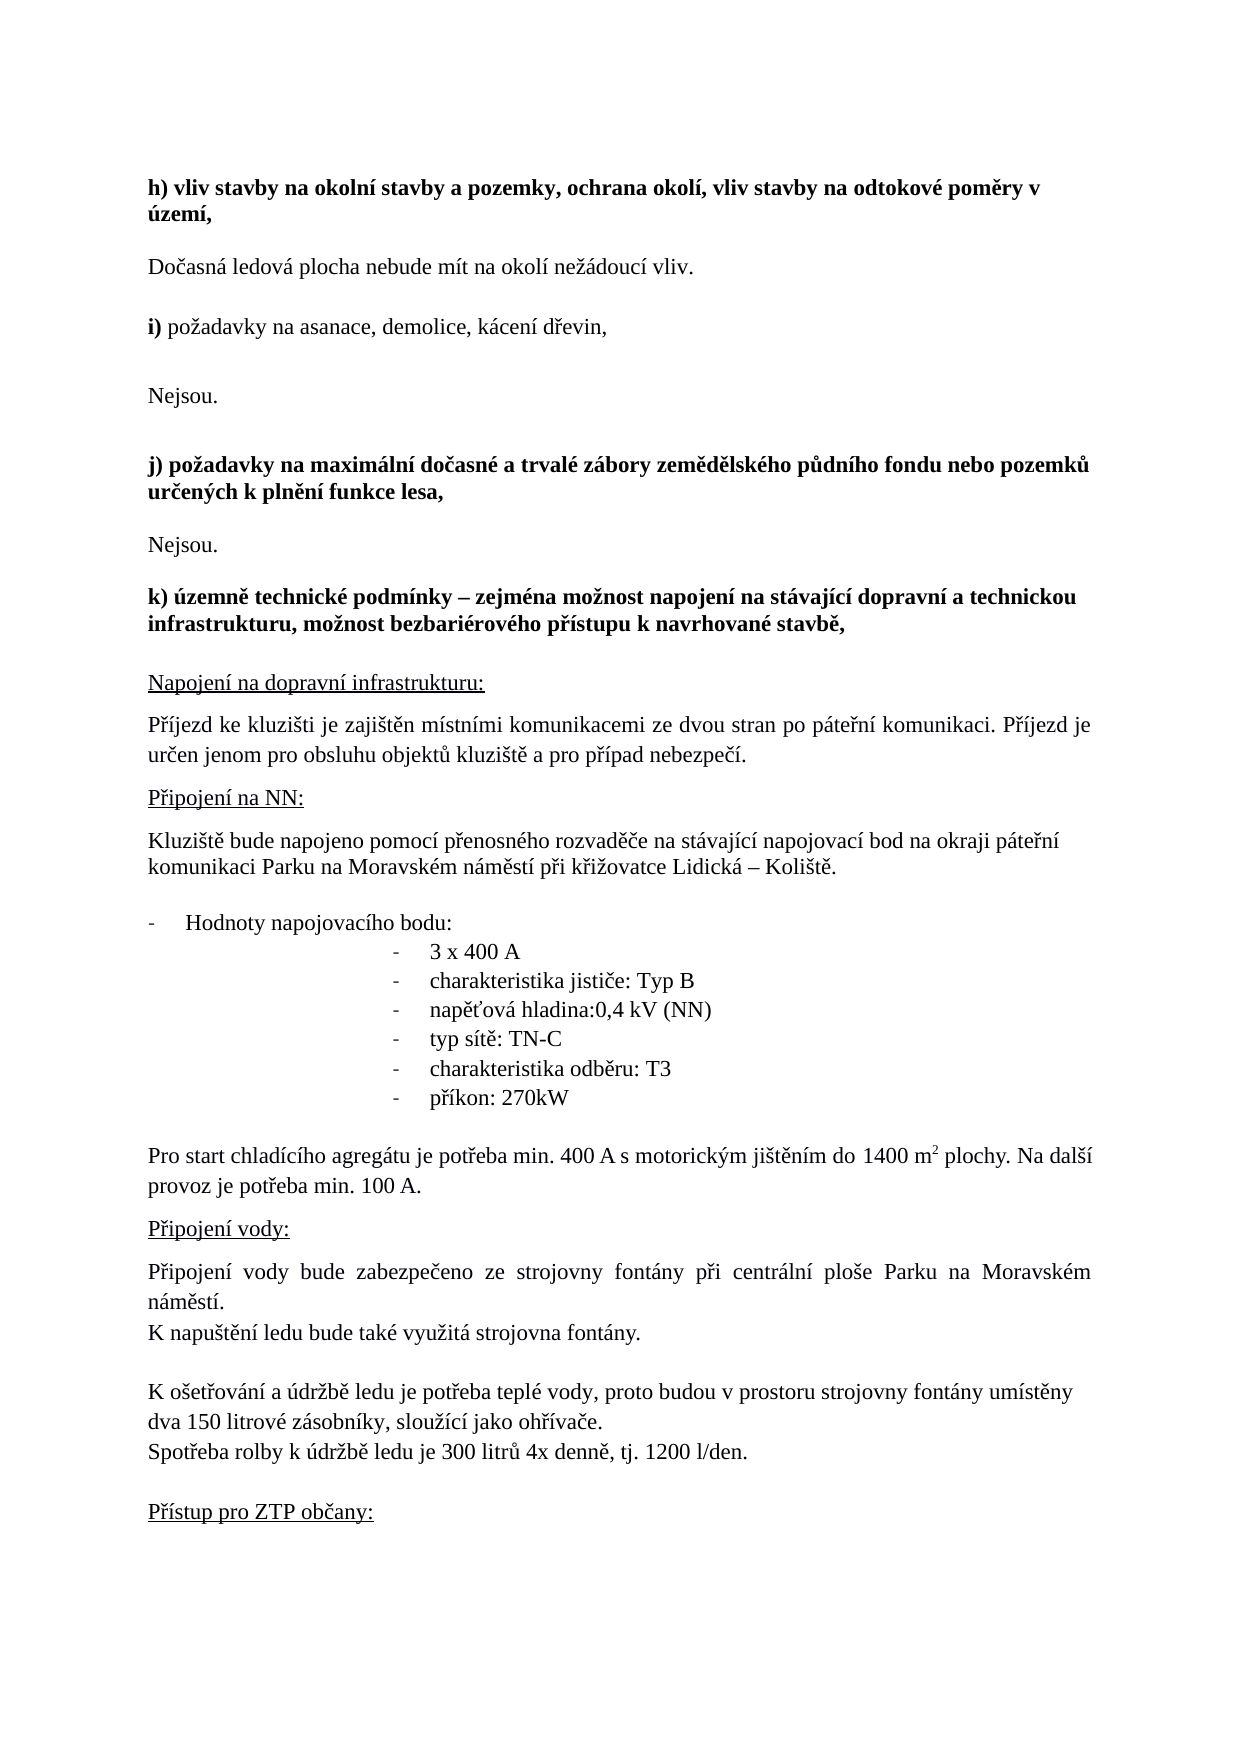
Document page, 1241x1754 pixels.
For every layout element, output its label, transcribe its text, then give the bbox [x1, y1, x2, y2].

list příkon: 270kW [392, 1084, 1093, 1111]
text Příjezd ke kluzišti je zajištěn místními komunikacemi ze dvou stran po páteřní komunikaci. Příjezd je určen jenom pro obsluhu objektů kluziště a pro případ nebezpečí. [148, 711, 1093, 768]
text K ošetřování a údržbě ledu je potřeba teplé vody, proto budou v prostoru strojovny fontány umístěny dva 150 litrové zásobníky, sloužící jako ohřívače. Spotřeba rolby k údržbě ledu je 300 litrů 4x denně, tj. 1200 l/den. [148, 1378, 1093, 1465]
text Kluziště bude napojeno pomocí přenosného rozvaděče na stávající napojovací bod na okraji páteřní komunikaci Parku na Moravském náměstí při křižovatce Lidická – Koliště. [148, 827, 1093, 880]
list 3 x 400 A [392, 938, 1093, 965]
list Hodnoty napojovacího bodu: [148, 909, 1093, 936]
subtitle h) vliv stavby na okolní stavby a pozemky, ochrana okolí, vliv stavby na odtokové poměry v území, [148, 174, 1093, 227]
text Nejsou. [148, 531, 1093, 557]
list Dočasná ledová plocha nebude mít na okolí nežádoucí vliv. [148, 253, 1093, 279]
list charakteristika odběru: T3 [392, 1055, 1093, 1082]
text Připojení vody bude zabezpečeno ze strojovny fontány při centrální ploše Parku na Moravském náměstí. [148, 1258, 1093, 1314]
text K napuštění ledu bude také využitá strojovna fontány. [148, 1319, 1093, 1345]
subtitle k) územně technické podmínky – zejména možnost napojení na stávající dopravní a technickou infrastrukturu, možnost bezbariérového přístupu k navrhované stavbě, [148, 583, 1093, 636]
list i) požadavky na asanace, demolice, kácení dřevin, [148, 313, 1093, 340]
subtitle j) požadavky na maximální dočasné a trvalé zábory zemědělského půdního fondu nebo pozemků určených k plnění funkce lesa, [148, 452, 1093, 504]
list charakteristika jističe: Typ B [392, 967, 1093, 994]
text Napojení na dopravní infrastrukturu: [148, 669, 1093, 695]
text Připojení vody: [148, 1215, 1093, 1241]
text Přístup pro ZTP občany: [148, 1498, 1093, 1524]
list napěťová hladina:0,4 kV (NN) [392, 996, 1093, 1023]
list typ sítě: TN-C [392, 1026, 1093, 1053]
text Připojení na NN: [148, 784, 1093, 811]
list Nejsou. [148, 382, 1093, 409]
text Pro start chladícího agregátu je potřeba min. 400 A s motorickým jištěním do 1400 m2 plochy. Na další provoz je potřeba min. 100 A. [148, 1142, 1093, 1199]
